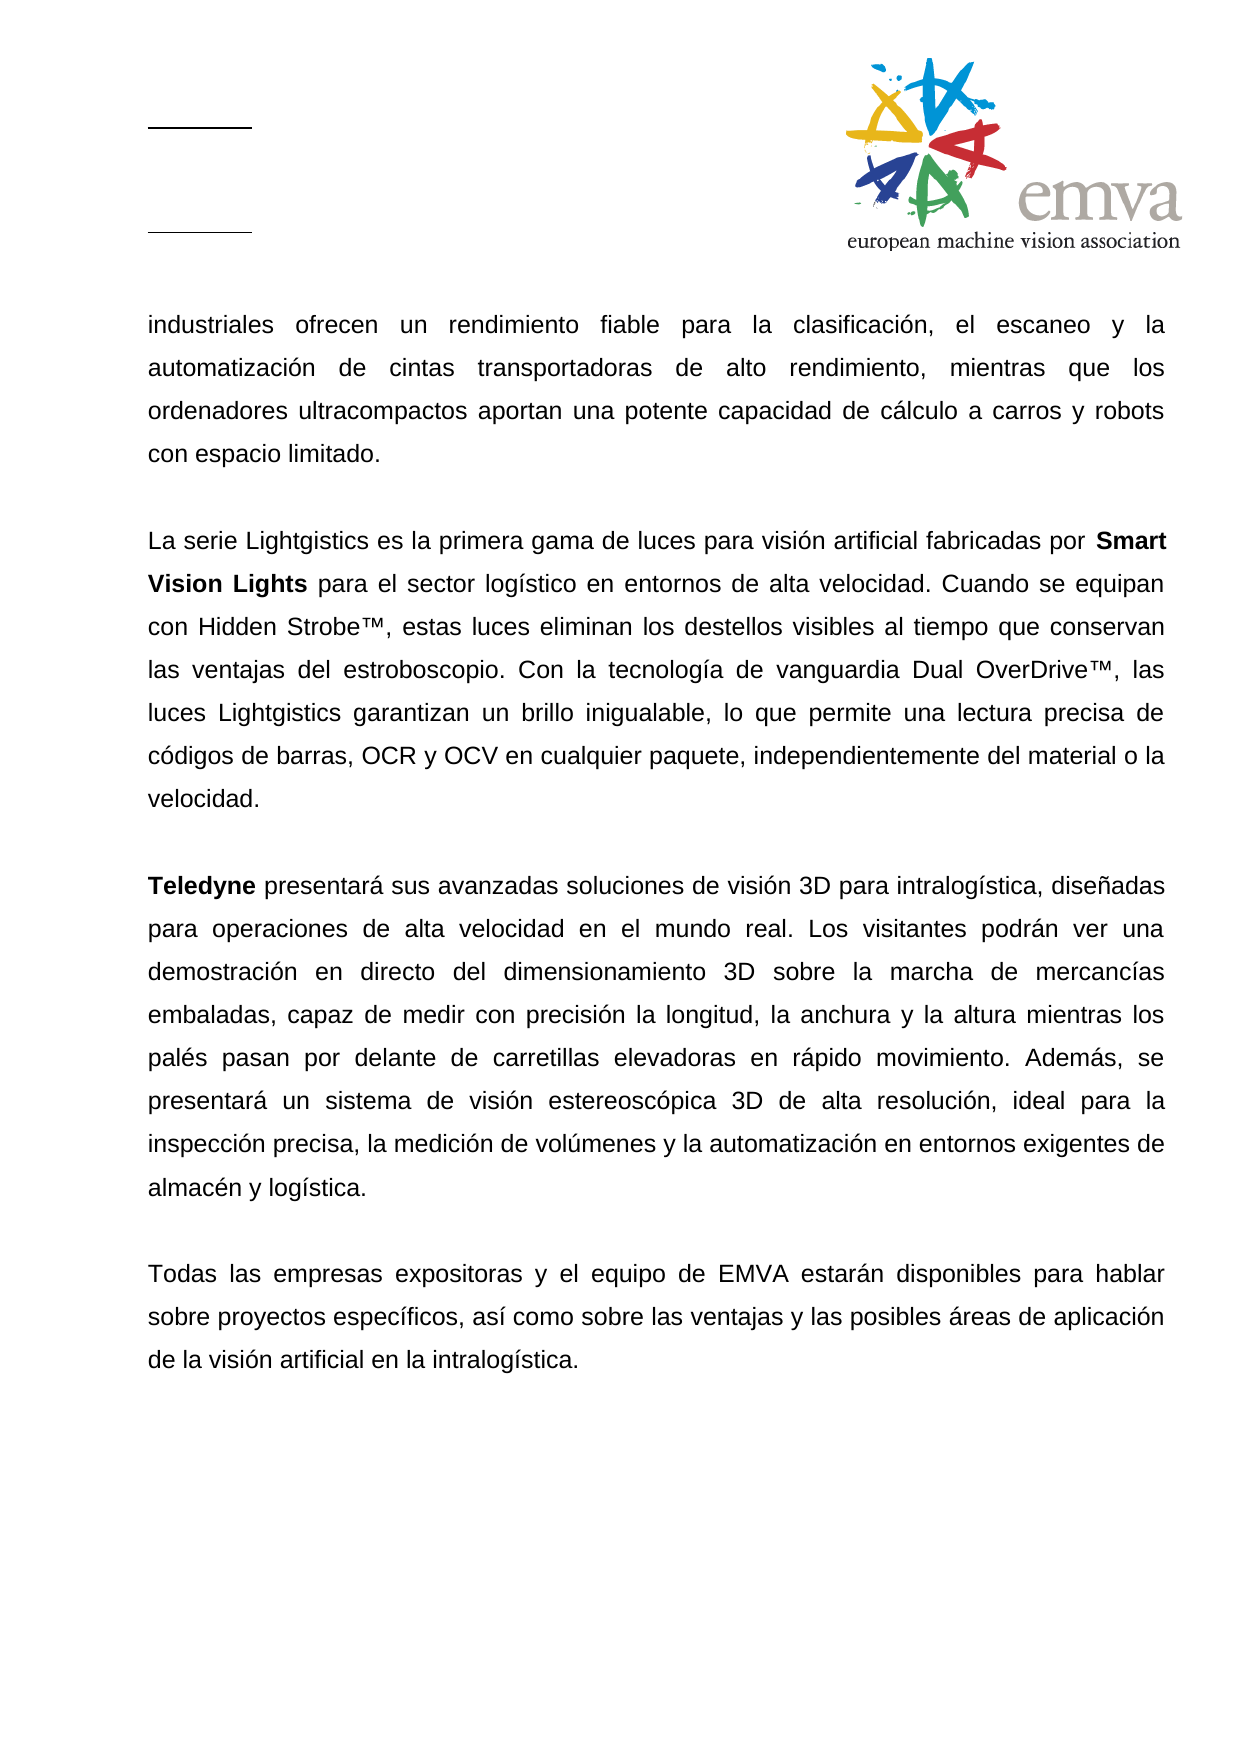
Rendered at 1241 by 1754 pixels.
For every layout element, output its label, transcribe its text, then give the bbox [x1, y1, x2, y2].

text Todas las empresas expositoras y el equipo de EMVA estarán disponibles para hablar sobre proyectos específicos, así como sobre las ventajas y las posibles áreas de aplicación de la visión artificial en la intralogística. [148, 1259, 1167, 1374]
picture [935, 86, 946, 106]
text La serie Lightgistics es la primera gama de luces para visión artificial fabricadas por Smart Vision Lights para el sector logístico en entornos de alta velocidad. Cuando se equipan con Hidden Strobe™, estas luces eliminan los destellos visibles al tiempo que conservan las ventajas del estroboscopio. Con la tecnología de vanguardia Dual OverDrive™, las luces Lightgistics garantizan un brillo inigualable, lo que permite una lectura precisa de códigos de barras, OCR y OCV en cualquier paquete, independientemente del material o la velocidad. [148, 526, 1167, 813]
text Teledyne presentará sus avanzadas soluciones de visión 3D para intralogística, diseñadas para operaciones de alta velocidad en el mundo real. Los visitantes podrán ver una demostración en directo del dimensionamiento 3D sobre la marcha de mercancías embaladas, capaz de medir con precisión la longitud, la anchura y la altura mientras los palés pasan por delante de carretillas elevadoras en rápido movimiento. Además, se presentará un sistema de visión estereoscópica 3D de alta resolución, ideal para la inspección precisa, la medición de volúmenes y la automatización en entornos exigentes de almacén y logística. [148, 871, 1167, 1201]
picture [846, 58, 1183, 249]
